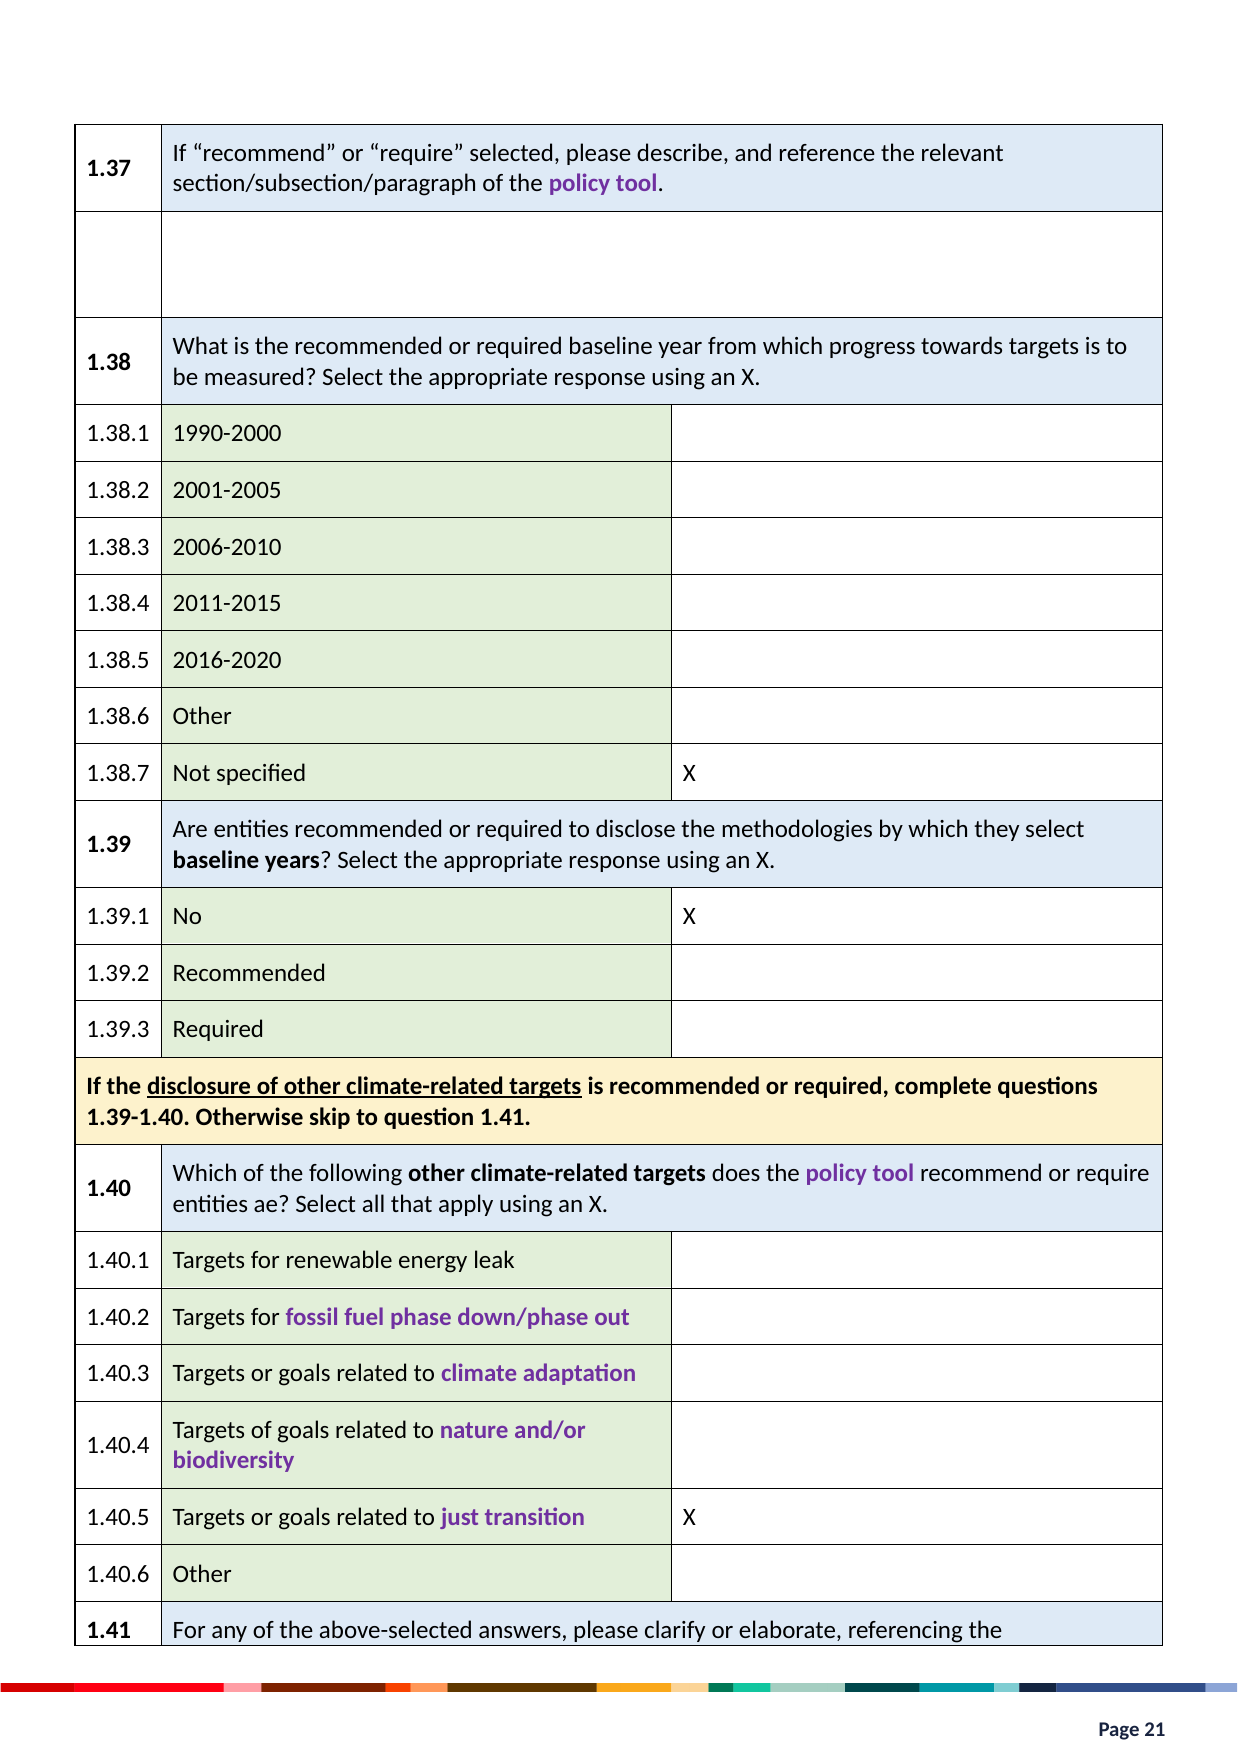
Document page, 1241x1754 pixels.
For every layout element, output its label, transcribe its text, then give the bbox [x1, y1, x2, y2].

table_cell Targets or goals related to just transition [162, 1489, 671, 1544]
table_cell X [672, 1489, 1162, 1544]
table_cell Are entities recommended or required to disclose the methodologies by which they select baseline years? Select the appropriate response using an X. [162, 801, 1162, 887]
table_cell [162, 212, 1162, 317]
table_cell [672, 462, 1162, 517]
table_cell [672, 518, 1162, 574]
table_cell 2011-2015 [162, 575, 671, 630]
table_cell [672, 575, 1162, 630]
table_cell Targets or goals related to climate adaptation [162, 1345, 671, 1401]
table_cell [672, 1545, 1162, 1601]
table_cell 2016-2020 [162, 631, 671, 687]
table_cell 1.38.7 [76, 744, 161, 800]
table_cell Targets of goals related to nature and/or biodiversity [162, 1402, 671, 1488]
table_cell [672, 1402, 1162, 1488]
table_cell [162, 1602, 1162, 1645]
table_cell Targets for fossil fuel phase down/phase out [162, 1289, 671, 1344]
table_cell X [672, 744, 1162, 800]
table_cell 1.38.4 [76, 575, 161, 630]
table_cell [672, 945, 1162, 1000]
table_cell 1.40.2 [76, 1289, 161, 1344]
table_cell X [672, 888, 1162, 943]
table_cell 1.38.5 [76, 631, 161, 687]
table_cell 1.40.3 [76, 1345, 161, 1401]
table_cell Which of the following other climate-related targets does the policy tool recommend or require entities ae? Select all that apply using an X. [162, 1145, 1162, 1231]
table_cell 1.39.3 [76, 1001, 161, 1057]
table_cell 1.39 [76, 801, 161, 887]
table_cell [672, 688, 1162, 743]
table_cell 1.38.6 [76, 688, 161, 743]
table_cell [76, 212, 161, 317]
table_cell [672, 1232, 1162, 1287]
table_cell [672, 1289, 1162, 1344]
table_cell 1.37 [76, 125, 161, 211]
table_cell 1.40.4 [76, 1402, 161, 1488]
table_cell [672, 1345, 1162, 1401]
table_cell If “recommend” or “require” selected, please describe, and reference the relevant section/subsection/paragraph of the policy tool. [162, 125, 1162, 211]
table_cell Targets for renewable energy leak [162, 1232, 671, 1287]
table_cell 1.39.1 [76, 888, 161, 943]
table_cell 1.40 [76, 1145, 161, 1231]
table_cell Not specified [162, 744, 671, 800]
table_cell 1.40.6 [76, 1545, 161, 1601]
table_cell 1.38.2 [76, 462, 161, 517]
table_cell Other [162, 688, 671, 743]
table_cell 1.40.1 [76, 1232, 161, 1287]
table_cell 1.40.5 [76, 1489, 161, 1544]
table_cell If the disclosure of other climate-related targets is recommended or required, complete questions 1.39-1.40. Otherwise skip to question 1.41. [76, 1058, 1162, 1144]
table_cell 1.38.3 [76, 518, 161, 574]
table_cell [672, 1001, 1162, 1057]
table_cell Other [162, 1545, 671, 1601]
table_cell 1.38.1 [76, 405, 161, 461]
picture [0, 1683, 1236, 1692]
table_cell Required [162, 1001, 671, 1057]
table_cell 1990-2000 [162, 405, 671, 461]
table_cell No [162, 888, 671, 943]
table_cell What is the recommended or required baseline year from which progress towards targets is to be measured? Select the appropriate response using an X. [162, 318, 1162, 404]
table_cell 1.41 [76, 1602, 161, 1645]
table_cell [672, 405, 1162, 461]
table_cell 2006-2010 [162, 518, 671, 574]
table_cell 2001-2005 [162, 462, 671, 517]
table_cell Recommended [162, 945, 671, 1000]
table_cell 1.39.2 [76, 945, 161, 1000]
table_cell [672, 631, 1162, 687]
table_cell 1.38 [76, 318, 161, 404]
